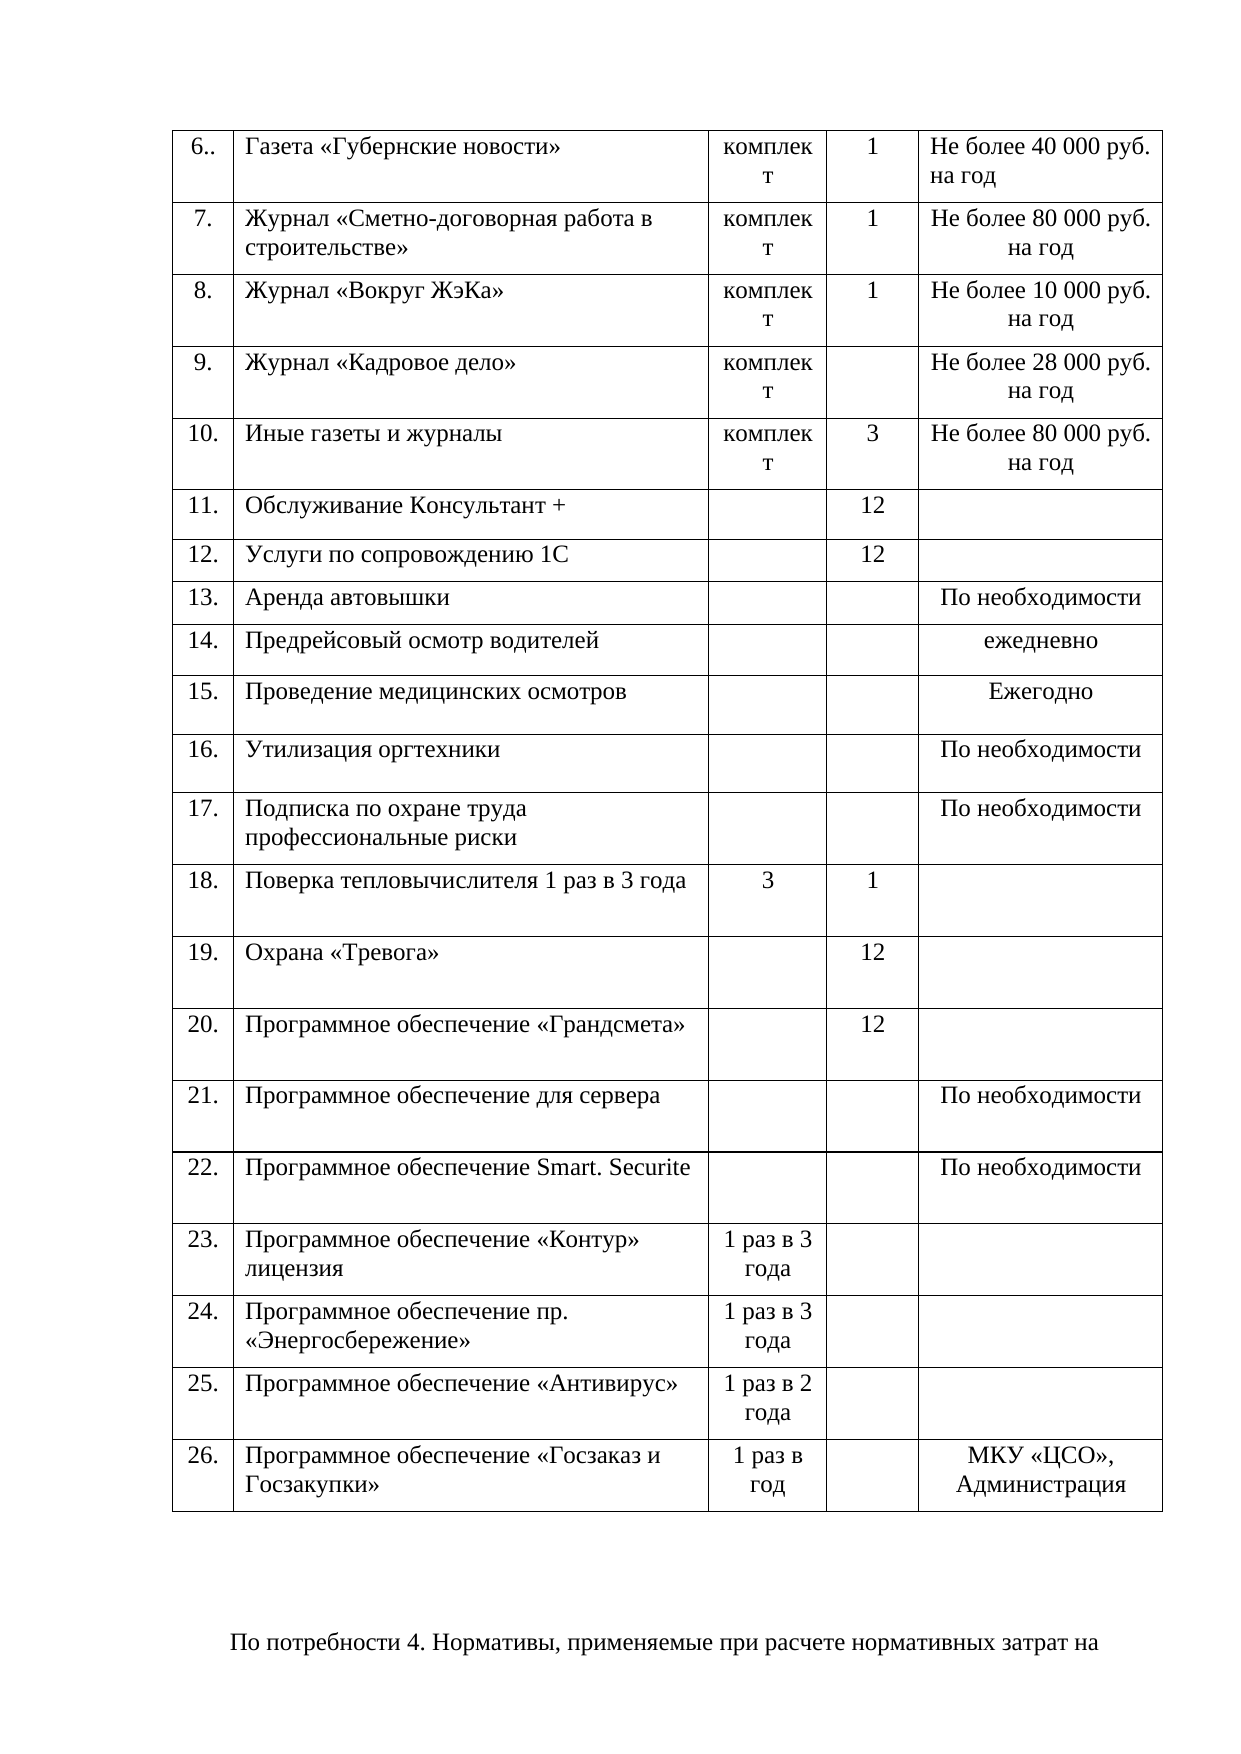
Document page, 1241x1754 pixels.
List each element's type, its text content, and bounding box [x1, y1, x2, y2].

table_cell 7. [173, 203, 233, 274]
table_cell [827, 1081, 918, 1151]
table_cell [919, 1368, 1162, 1439]
table_cell 21. [173, 1081, 233, 1151]
table_cell По необходимости [919, 1153, 1162, 1223]
table_cell Программное обеспечение для сервера [234, 1081, 708, 1151]
table_cell [919, 937, 1162, 1008]
table_cell комплект [709, 131, 826, 202]
table_cell 12 [827, 540, 918, 581]
table_cell [827, 735, 918, 792]
table_cell 26. [173, 1440, 233, 1511]
table_cell комплект [709, 419, 826, 489]
table_cell Программное обеспечение «Антивирус» [234, 1368, 708, 1439]
table_cell 13. [173, 582, 233, 624]
table_cell [709, 490, 826, 538]
table_cell комплект [709, 347, 826, 417]
table_cell 15. [173, 676, 233, 733]
table_cell комплект [709, 203, 826, 274]
table_cell 14. [173, 625, 233, 675]
table_cell [827, 1368, 918, 1439]
table_cell Программное обеспечение Smart. Securite [234, 1153, 708, 1223]
table_cell [919, 1296, 1162, 1367]
table_cell По необходимости [919, 1081, 1162, 1151]
table_cell МКУ «ЦСО», Администрация [919, 1440, 1162, 1511]
table_cell Проведение медицинских осмотров [234, 676, 708, 733]
table_cell Ежегодно [919, 676, 1162, 733]
table_cell [919, 1009, 1162, 1079]
table_cell 20. [173, 1009, 233, 1079]
table_cell 12 [827, 1009, 918, 1079]
table_cell [827, 793, 918, 864]
table_cell Иные газеты и журналы [234, 419, 708, 489]
table_cell 25. [173, 1368, 233, 1439]
table_cell По необходимости [919, 582, 1162, 624]
table_cell [827, 1440, 918, 1511]
table_cell [919, 1224, 1162, 1295]
table_cell [919, 490, 1162, 538]
table_cell 23. [173, 1224, 233, 1295]
table_cell 19. [173, 937, 233, 1008]
table_cell 3 [709, 865, 826, 936]
table_cell 12 [827, 937, 918, 1008]
table_cell Журнал «Кадровое дело» [234, 347, 708, 417]
table_cell 16. [173, 735, 233, 792]
table_cell [919, 540, 1162, 581]
table_cell 8. [173, 275, 233, 346]
table_cell [827, 347, 918, 417]
table_cell Журнал «Сметно-договорная работа в строительстве» [234, 203, 708, 274]
table_cell 1 [827, 203, 918, 274]
table_cell Не более 28 000 руб. на год [919, 347, 1162, 417]
table_cell 1 [827, 865, 918, 936]
table_cell Аренда автовышки [234, 582, 708, 624]
table_cell [827, 1153, 918, 1223]
table_cell [709, 540, 826, 581]
table_cell Журнал «Вокруг ЖэКа» [234, 275, 708, 346]
table_cell [709, 582, 826, 624]
table_cell Не более 80 000 руб. на год [919, 203, 1162, 274]
table_cell 11. [173, 490, 233, 538]
table_cell Программное обеспечение «Контур» лицензия [234, 1224, 708, 1295]
table_cell [709, 625, 826, 675]
table_cell [709, 1009, 826, 1079]
table_cell 1 раз в год [709, 1440, 826, 1511]
table_cell Программное обеспечение «Госзаказ и Госзакупки» [234, 1440, 708, 1511]
table_cell Охрана «Тревога» [234, 937, 708, 1008]
table_cell [709, 735, 826, 792]
table_cell 1 [827, 275, 918, 346]
table_cell [827, 1224, 918, 1295]
table_cell [709, 1153, 826, 1223]
table_cell 1 раз в 3 года [709, 1296, 826, 1367]
table_cell [709, 1081, 826, 1151]
table_cell 17. [173, 793, 233, 864]
table_cell [709, 676, 826, 733]
table_cell комплект [709, 275, 826, 346]
table_cell Услуги по сопровождению 1С [234, 540, 708, 581]
table_cell 10. [173, 419, 233, 489]
table_cell 24. [173, 1296, 233, 1367]
table_cell 3 [827, 419, 918, 489]
table_cell Не более 80 000 руб. на год [919, 419, 1162, 489]
table_cell Предрейсовый осмотр водителей [234, 625, 708, 675]
table_cell Обслуживание Консультант + [234, 490, 708, 538]
table_cell Не более 40 000 руб. на год [919, 131, 1162, 202]
table_cell 12. [173, 540, 233, 581]
table_cell ежедневно [919, 625, 1162, 675]
table_cell Программное обеспечение пр. «Энергосбережение» [234, 1296, 708, 1367]
table_cell [827, 676, 918, 733]
table_cell Газета «Губернские новости» [234, 131, 708, 202]
table_cell 12 [827, 490, 918, 538]
table_cell По необходимости [919, 735, 1162, 792]
table_cell [919, 865, 1162, 936]
table_cell 1 [827, 131, 918, 202]
table_cell [827, 582, 918, 624]
table_cell 1 раз в 2 года [709, 1368, 826, 1439]
table_cell Не более 10 000 руб. на год [919, 275, 1162, 346]
table_cell [709, 793, 826, 864]
table_cell Подписка по охране труда профессиональные риски [234, 793, 708, 864]
table_cell [827, 1296, 918, 1367]
text По потребности 4. Нормативы, применяемые при расчете нормативных затрат на [177, 1627, 1152, 1656]
table_cell Программное обеспечение «Грандсмета» [234, 1009, 708, 1079]
table_cell 22. [173, 1153, 233, 1223]
table_cell Поверка тепловычислителя 1 раз в 3 года [234, 865, 708, 936]
table_cell 1 раз в 3 года [709, 1224, 826, 1295]
table_cell [709, 937, 826, 1008]
table_cell [827, 625, 918, 675]
table_cell По необходимости [919, 793, 1162, 864]
table_cell Утилизация оргтехники [234, 735, 708, 792]
table_cell 9. [173, 347, 233, 417]
table_cell 18. [173, 865, 233, 936]
table_cell 6.. [173, 131, 233, 202]
